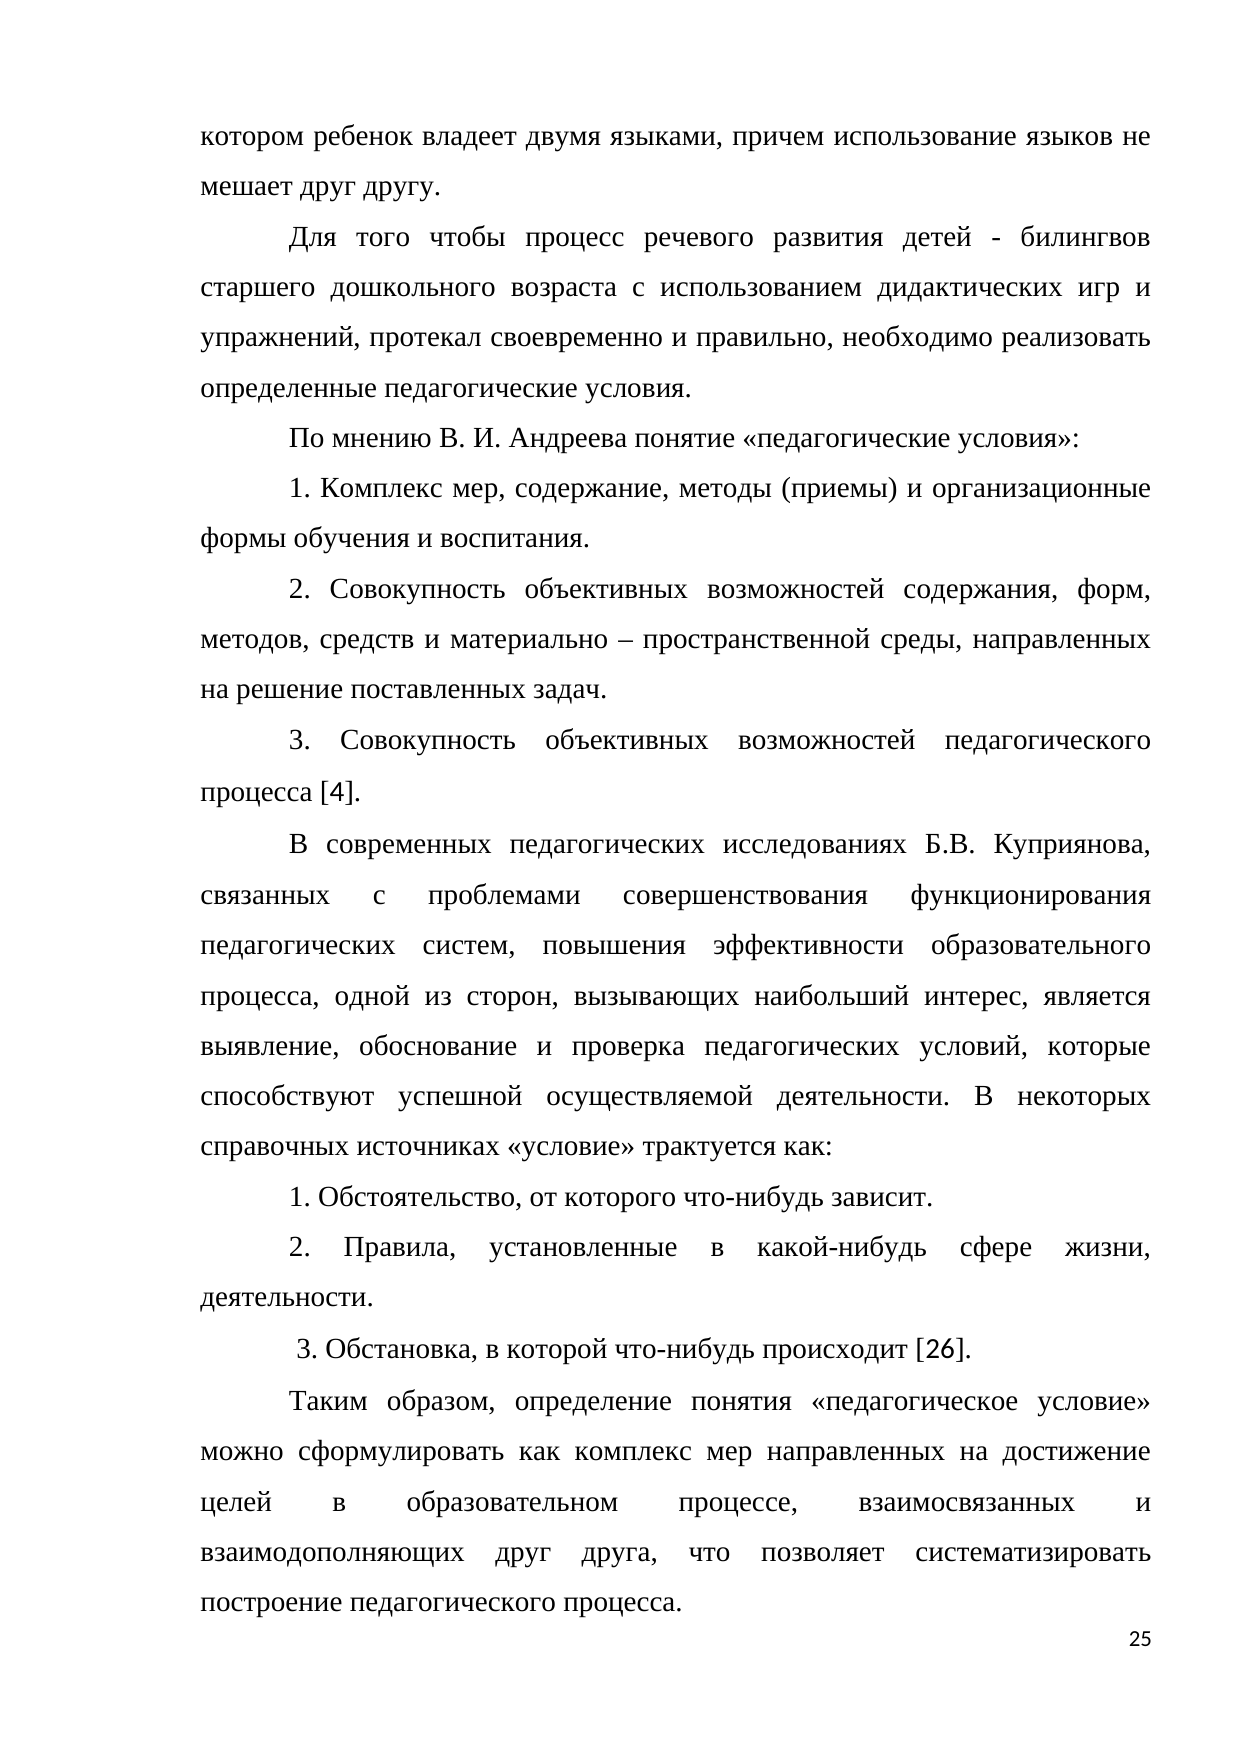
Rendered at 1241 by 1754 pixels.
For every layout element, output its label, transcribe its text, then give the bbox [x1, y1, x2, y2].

text Для того чтобы процесс речевого развития детей - билингвов старшего дошкольного возраста с использованием дидактических игр и упражнений, протекал своевременно и правильно, необходимо реализовать определенные педагогические условия. [200, 219, 1152, 403]
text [200, 118, 1152, 202]
text Таким образом, определение понятия «педагогическое условие» можно сформулировать как комплекс мер направленных на достижение целей в образовательном процессе, взаимосвязанных и взаимодополняющих друг друга, что позволяет систематизировать построение педагогического процесса. [200, 1383, 1152, 1618]
text 3. Обстановка, в которой что-нибудь происходит [26]. [200, 1330, 1152, 1365]
text 2. Правила, установленные в какой-нибудь сфере жизни, деятельности. [200, 1229, 1152, 1313]
text По мнению В. И. Андреева понятие «педагогические условия»: [200, 420, 1152, 453]
text 2. Совокупность объективных возможностей содержания, форм, методов, средств и материально – пространственной среды, направленных на решение поставленных задач. [200, 571, 1152, 705]
text 3. Совокупность объективных возможностей педагогического процесса [4]. [200, 722, 1152, 809]
text В современных педагогических исследованиях Б.В. Куприянова, связанных с проблемами совершенствования функционирования педагогических систем, повышения эффективности образовательного процесса, одной из сторон, вызывающих наибольший интерес, является выявление, обоснование и проверка педагогических условий, которые способствуют успешной осуществляемой деятельности. В некоторых справочных источниках «условие» трактуется как: [200, 827, 1152, 1162]
text 1. Обстоятельство, от которого что-нибудь зависит. [200, 1179, 1152, 1212]
text 1. Комплекс мер, содержание, методы (приемы) и организационные формы обучения и воспитания. [200, 470, 1152, 554]
